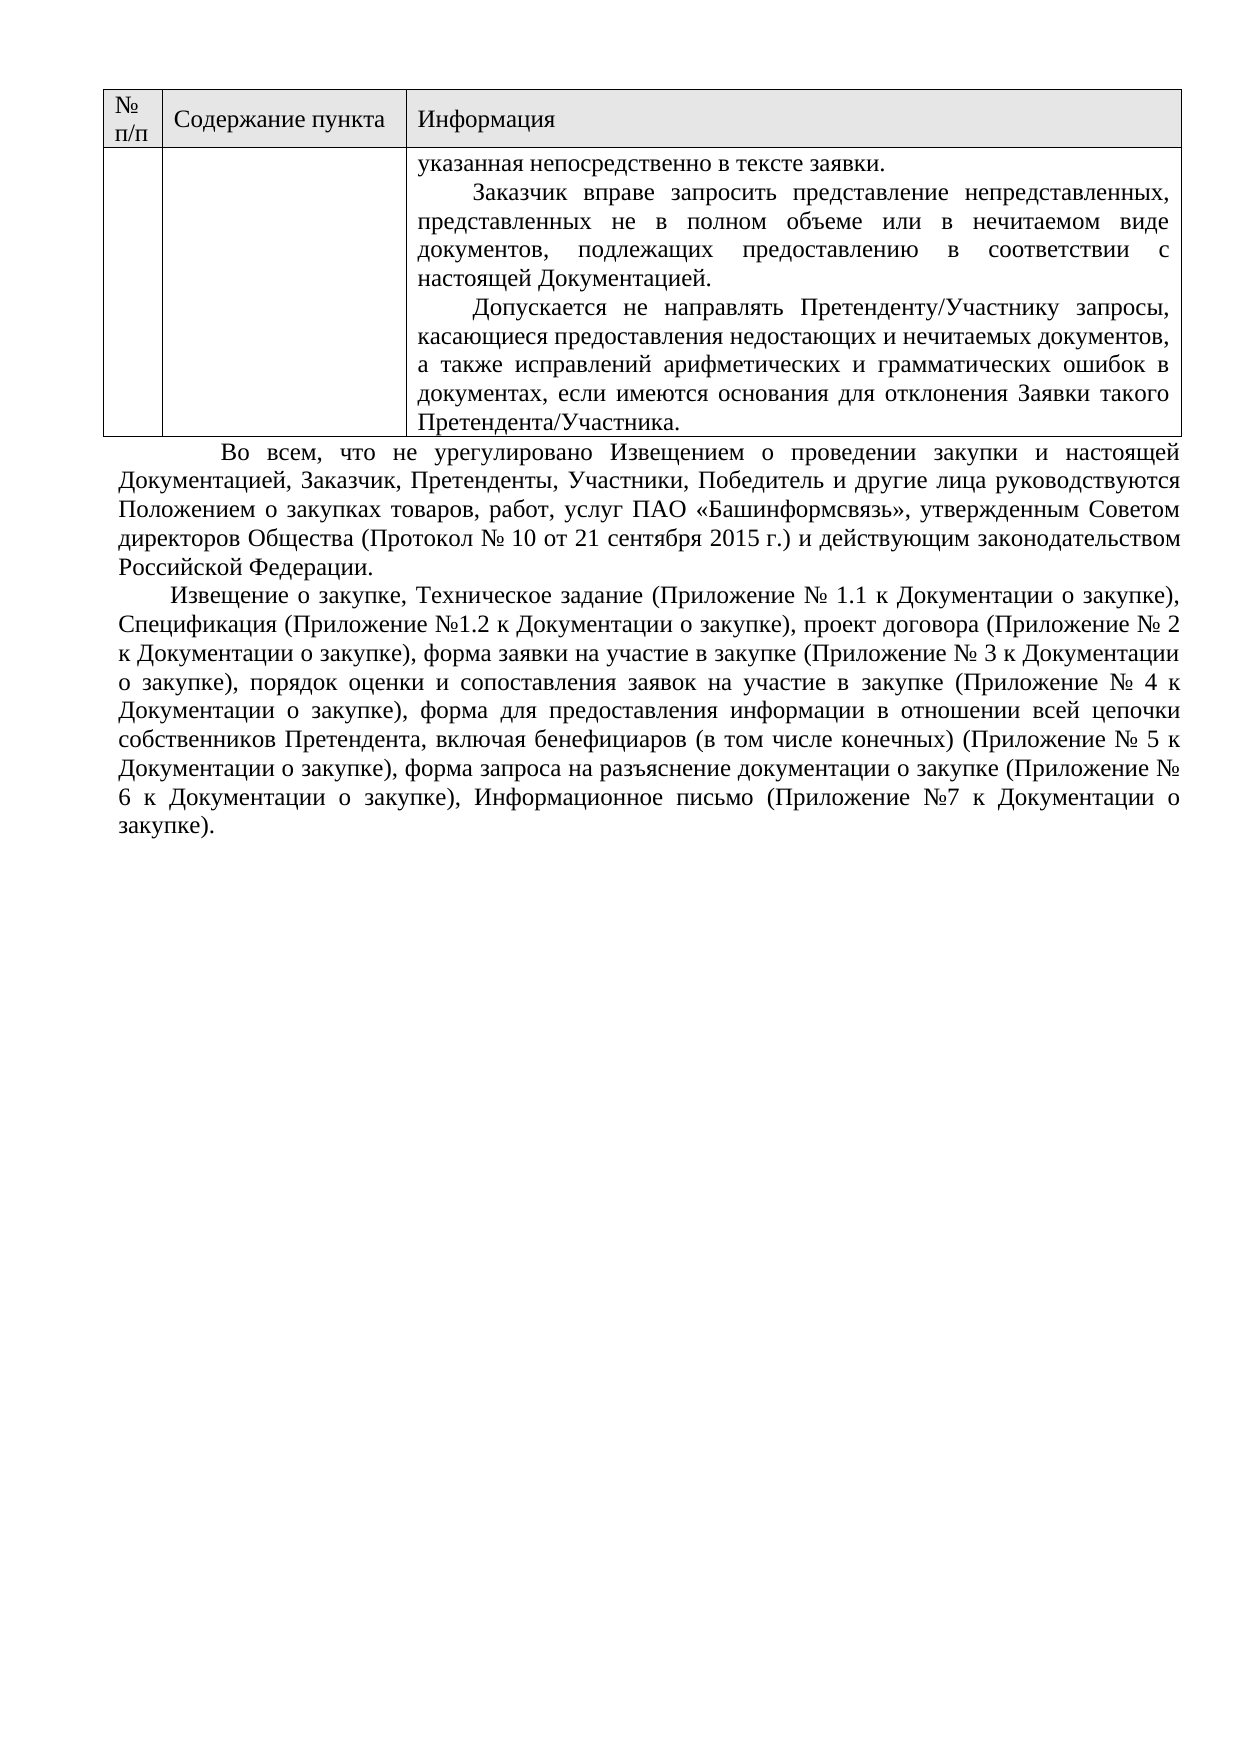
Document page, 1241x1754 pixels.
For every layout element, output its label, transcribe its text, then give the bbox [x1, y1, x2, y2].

table_header № п/п [104, 90, 162, 147]
table_header Содержание пункта [163, 90, 406, 147]
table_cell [163, 148, 406, 436]
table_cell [407, 148, 1181, 436]
table_cell [104, 148, 162, 436]
text Извещение о закупке, Техническое задание (Приложение № 1.1 к Документации о закупке), Спецификация (Приложение №1.2 к Документации о закупке), проект договора (Приложение № 2 к Документации о закупке), форма заявки на участие в закупке (Приложение № 3 к Документации о закупке), порядок оценки и сопоставления заявок на участие в закупке (Приложение № 4 к Документации о закупке), форма для предоставления информации в отношении всей цепочки собственников Претендента, включая бенефициаров (в том числе конечных) (Приложение № 5 к Документации о закупке), форма запроса на разъяснение документации о закупке (Приложение № 6 к Документации о закупке), Информационное письмо (Приложение №7 к Документации о закупке). [118, 581, 1181, 839]
table_header Информация [407, 90, 1181, 147]
text Во всем, что не урегулировано Извещением о проведении закупки и настоящей Документацией, Заказчик, Претенденты, Участники, Победитель и другие лица руководствуются Положением о закупках товаров, работ, услуг ПАО «Башинформсвязь», утвержденным Советом директоров Общества (Протокол № 10 от 21 сентября 2015 г.) и действующим законодательством Российской Федерации. [118, 437, 1181, 581]
